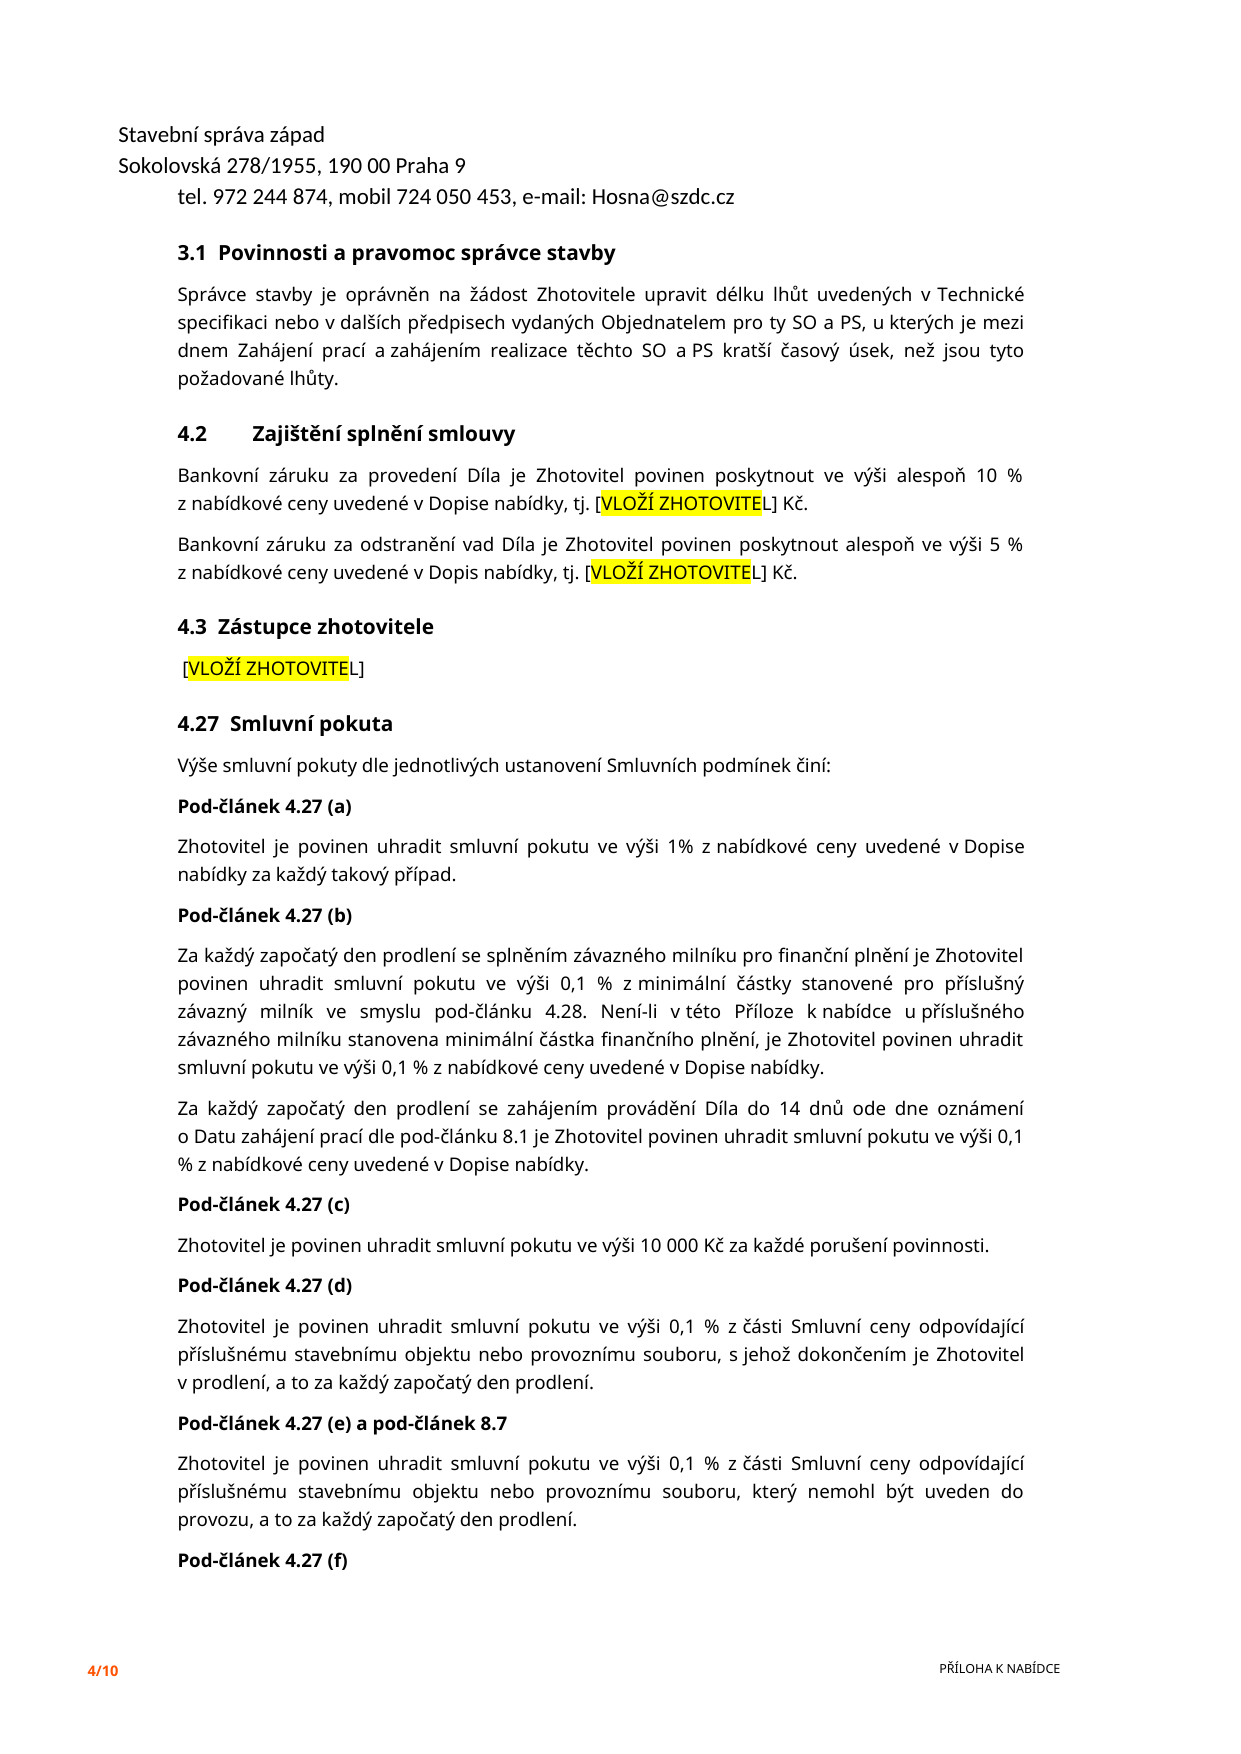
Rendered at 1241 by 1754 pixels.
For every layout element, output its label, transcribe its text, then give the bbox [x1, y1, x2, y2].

text 4.27 Smluvní pokuta [177, 709, 1024, 737]
text 4.3 Zástupce zhotovitele [177, 612, 1024, 640]
text Pod-článek 4.27 (d) [177, 1273, 1024, 1298]
text Zhotovitel je povinen uhradit smluvní pokutu ve výši 10 000 Kč za každé porušení povinnosti. [177, 1232, 1024, 1258]
text Výše smluvní pokuty dle jednotlivých ustanovení Smluvních podmínek činí: [177, 752, 1024, 778]
text Pod-článek 4.27 (e) a pod-článek 8.7 [177, 1410, 1024, 1435]
list Zajištění splnění smlouvy [177, 419, 1024, 447]
text Sokolovská 278/1955, 190 00 Praha 9 [118, 151, 1024, 179]
text Bankovní záruku za odstranění vad Díla je Zhotovitel povinen poskytnout alespoň ve výši 5 % z nabídkové ceny uvedené v Dopis nabídky, tj. [VLOŽÍ ZHOTOVITEL] Kč. [177, 531, 1024, 584]
text [VLOŽÍ ZHOTOVITEL] [349, 656, 1024, 681]
text Zhotovitel je povinen uhradit smluvní pokutu ve výši 1% z nabídkové ceny uvedené v Dopise nabídky za každý takový případ. [177, 833, 1024, 887]
list Bankovní záruku za provedení Díla je Zhotovitel povinen poskytnout ve výši alespoň 10 % z nabídkové ceny uvedené v Dopise nabídky, tj. [VLOŽÍ ZHOTOVITEL] Kč. [177, 462, 1024, 516]
text Správce stavby je oprávněn na žádost Zhotovitele upravit délku lhůt uvedených v Technické specifikaci nebo v dalších předpisech vydaných Objednatelem pro ty SO a PS, u kterých je mezi dnem Zahájení prací a zahájením realizace těchto SO a PS kratší časový úsek, než jsou tyto požadované lhůty. [177, 282, 1024, 391]
text 3.1 Povinnosti a pravomoc správce stavby [177, 238, 1024, 266]
text tel. 972 244 874, mobil 724 050 453, e-mail: Hosna@szdc.cz [177, 182, 1024, 210]
text Pod-článek 4.27 (a) [177, 793, 1024, 818]
text Za každý započatý den prodlení se zahájením provádění Díla do 14 dnů ode dne oznámení o Datu zahájení prací dle pod-článku 8.1 je Zhotovitel povinen uhradit smluvní pokutu ve výši 0,1 % z nabídkové ceny uvedené v Dopise nabídky. [177, 1095, 1024, 1177]
text Zhotovitel je povinen uhradit smluvní pokutu ve výši 0,1 % z části Smluvní ceny odpovídající příslušnému stavebnímu objektu nebo provoznímu souboru, který nemohl být uveden do provozu, a to za každý započatý den prodlení. [177, 1450, 1024, 1532]
text Zhotovitel je povinen uhradit smluvní pokutu ve výši 0,1 % z části Smluvní ceny odpovídající příslušnému stavebnímu objektu nebo provoznímu souboru, s jehož dokončením je Zhotovitel v prodlení, a to za každý započatý den prodlení. [177, 1313, 1024, 1395]
text Za každý započatý den prodlení se splněním závazného milníku pro finanční plnění je Zhotovitel povinen uhradit smluvní pokutu ve výši 0,1 % z minimální částky stanovené pro příslušný závazný milník ve smyslu pod-článku 4.28. Není-li v této Příloze k nabídce u příslušného závazného milníku stanovena minimální částka finančního plnění, je Zhotovitel povinen uhradit smluvní pokutu ve výši 0,1 % z nabídkové ceny uvedené v Dopise nabídky. [177, 943, 1024, 1080]
text Pod-článek 4.27 (b) [177, 902, 1024, 928]
text Pod-článek 4.27 (c) [177, 1192, 1024, 1217]
text Stavební správa západ [118, 121, 1024, 149]
text Pod-článek 4.27 (f) [177, 1547, 1024, 1572]
